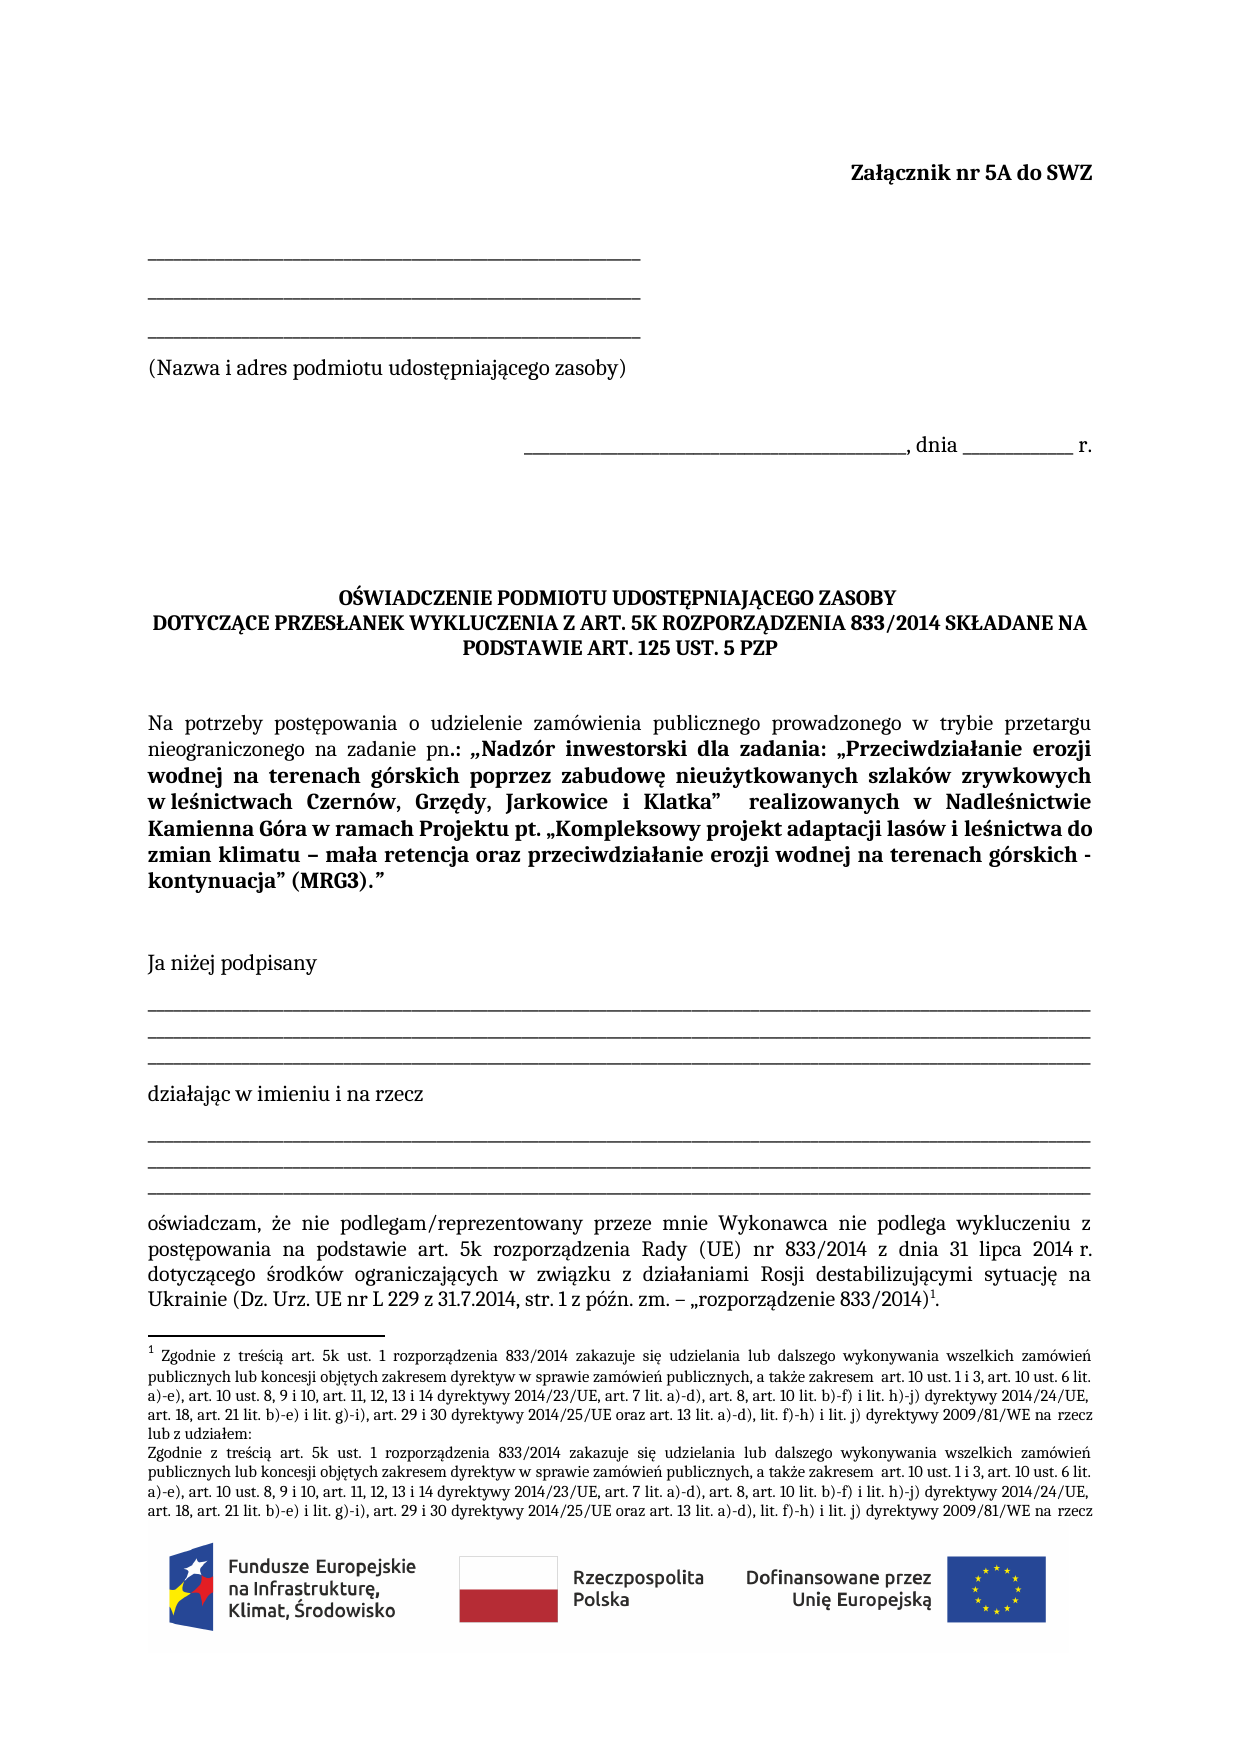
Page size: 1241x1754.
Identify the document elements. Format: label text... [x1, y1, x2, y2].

text _____________________________________________________________________________________________________________________________________________________________________________________________________________________________________________________________________________________________________________________________________________ [148, 1119, 1093, 1198]
text Załącznik nr 5A do SWZ [148, 160, 1093, 186]
text Ja niżej podpisany [148, 950, 1093, 977]
text _____________________________________________________________________________________________________________________________________________________________________________________________________________________________________________________________________________________________________________________________________________ [148, 989, 1093, 1068]
text __________________________________________________________ [148, 316, 1093, 342]
text (Nazwa i adres podmiotu udostępniającego zasoby) [148, 354, 1093, 381]
text _____________________________________________, dnia _____________ r. [148, 432, 1093, 458]
text __________________________________________________________ [148, 238, 1093, 264]
text Na potrzeby postępowania o udzielenie zamówienia publicznego prowadzonego w trybie przetargu nieograniczonego na zadanie pn.: ,,Nadzór inwestorski dla zadania: „Przeciwdziałanie erozji wodnej na terenach górskich poprzez zabudowę nieużytkowanych szlaków zrywkowych w leśnictwach Czernów, Grzędy, Jarkowice i Klatka” realizowanych w Nadleśnictwie Kamienna Góra w ramach Projektu pt. „Kompleksowy projekt adaptacji lasów i leśnictwa do zmian klimatu – mała retencja oraz przeciwdziałanie erozji wodnej na terenach górskich - kontynuacja” (MRG3).” [148, 711, 1093, 894]
text działając w imieniu i na rzecz [148, 1081, 1093, 1107]
text oświadczam, że nie podlegam/reprezentowany przeze mnie Wykonawca nie podlega wykluczeniu z postępowania na podstawie art. 5k rozporządzenia Rady (UE) nr 833/2014 z dnia 31 lipca 2014 r. dotyczącego środków ograniczających w związku z działaniami Rosji destabilizującymi sytuację na Ukrainie (Dz. Urz. UE nr L 229 z 31.7.2014, str. 1 z późn. zm. – „rozporządzenie 833/2014). [148, 1211, 1093, 1312]
picture [147, 1520, 1069, 1653]
text OŚWIADCZENIE PODMIOTU UDOSTĘPNIAJĄCEGO ZASOBY DOTYCZĄCE PRZESŁANEK WYKLUCZENIA Z ART. 5K ROZPORZĄDZENIA 833/2014 SKŁADANE NA PODSTAWIE ART. 125 UST. 5 PZP [148, 585, 1093, 661]
text __________________________________________________________ [148, 277, 1093, 303]
